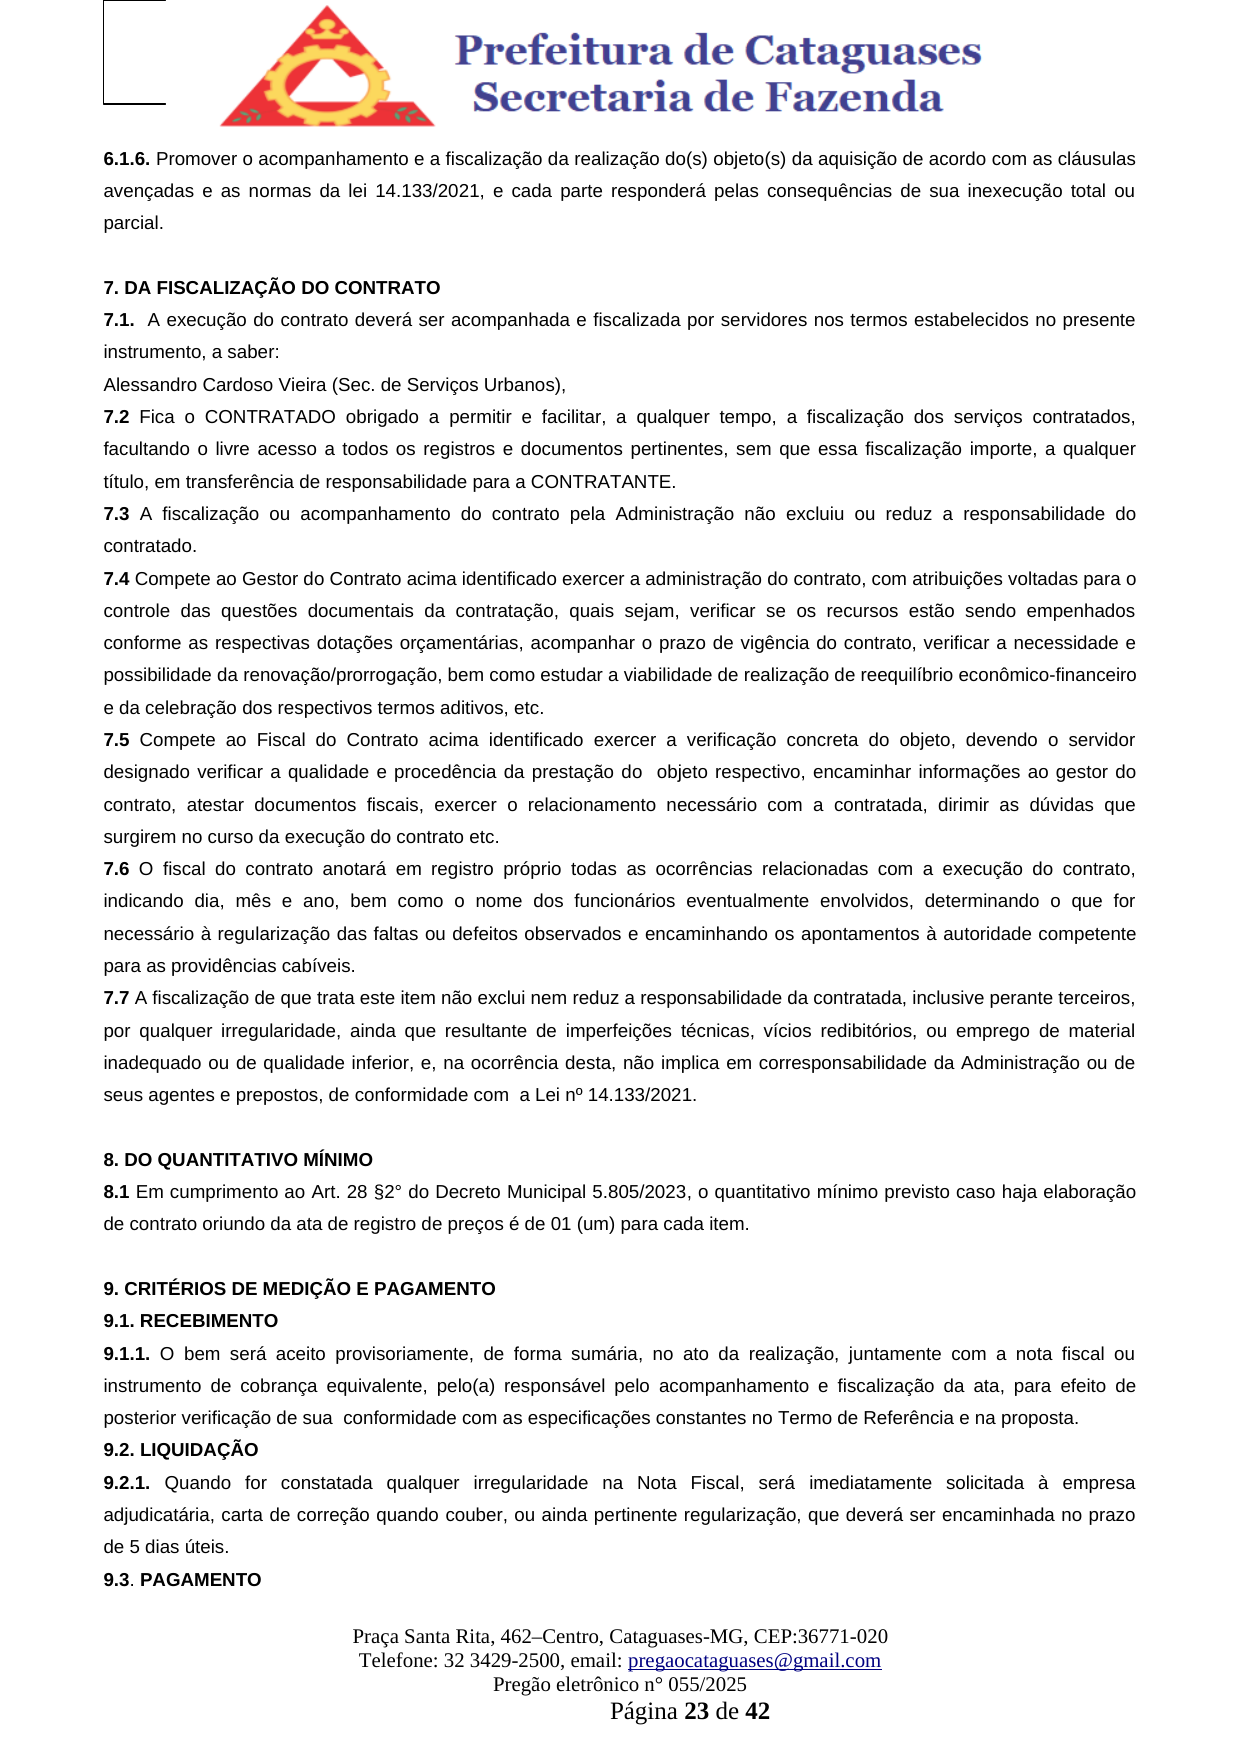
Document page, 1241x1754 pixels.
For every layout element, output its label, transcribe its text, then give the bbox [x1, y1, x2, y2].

text 7.1. A execução do contrato deverá ser acompanhada e fiscalizada por servidores nos termos estabelecidos no presente instrumento, a saber: [103, 309, 1137, 363]
text 6.1.6. Promover o acompanhamento e a fiscalização da realização do(s) objeto(s) da aquisição de acordo com as cláusulas avençadas e as normas da lei 14.133/2021, e cada parte responderá pelas consequências de sua inexecução total ou parcial. [103, 147, 1137, 234]
text 7.5 Compete ao Fiscal do Contrato acima identificado exercer a verificação concreta do objeto, devendo o servidor designado verificar a qualidade e procedência da prestação do objeto respectivo, encaminhar informações ao gestor do contrato, atestar documentos fiscais, exercer o relacionamento necessário com a contratada, dirimir as dúvidas que surgirem no curso da execução do contrato etc. [103, 729, 1137, 847]
picture [165, 0, 1075, 148]
text 7. DA FISCALIZAÇÃO DO CONTRATO [103, 277, 1137, 298]
text 9.1. RECEBIMENTO [103, 1310, 1137, 1332]
text 7.4 Compete ao Gestor do Contrato acima identificado exercer a administração do contrato, com atribuições voltadas para o controle das questões documentais da contratação, quais sejam, verificar se os recursos estão sendo empenhados conforme as respectivas dotações orçamentárias, acompanhar o prazo de vigência do contrato, verificar a necessidade e possibilidade da renovação/prorrogação, bem como estudar a viabilidade de realização de reequilíbrio econômico-financeiro e da celebração dos respectivos termos aditivos, etc. [103, 567, 1137, 718]
text 7.7 A fiscalização de que trata este item não exclui nem reduz a responsabilidade da contratada, inclusive perante terceiros, por qualquer irregularidade, ainda que resultante de imperfeições técnicas, vícios redibitórios, ou emprego de material inadequado ou de qualidade inferior, e, na ocorrência desta, não implica em corresponsabilidade da Administração ou de seus agentes e prepostos, de conformidade com a Lei nº 14.133/2021. [103, 987, 1137, 1106]
text 7.3 A fiscalização ou acompanhamento do contrato pela Administração não excluiu ou reduz a responsabilidade do contratado. [103, 503, 1137, 557]
text 9. CRITÉRIOS DE MEDIÇÃO E PAGAMENTO [103, 1245, 1137, 1299]
text 7.2 Fica o CONTRATADO obrigado a permitir e facilitar, a qualquer tempo, a fiscalização dos serviços contratados, facultando o livre acesso a todos os registros e documentos pertinentes, sem que essa fiscalização importe, a qualquer título, em transferência de responsabilidade para a CONTRATANTE. [103, 406, 1137, 492]
text 7.6 O fiscal do contrato anotará em registro próprio todas as ocorrências relacionadas com a execução do contrato, indicando dia, mês e ano, bem como o nome dos funcionários eventualmente envolvidos, determinando o que for necessário à regularização das faltas ou defeitos observados e encaminhando os apontamentos à autoridade competente para as providências cabíveis. [103, 858, 1137, 976]
text 9.2. LIQUIDAÇÃO [103, 1439, 1137, 1461]
text 9.3. PAGAMENTO [103, 1568, 1137, 1590]
text Alessandro Cardoso Vieira (Sec. de Serviços Urbanos), [103, 373, 1137, 395]
text 9.2.1. Quando for constatada qualquer irregularidade na Nota Fiscal, será imediatamente solicitada à empresa adjudicatária, carta de correção quando couber, ou ainda pertinente regularização, que deverá ser encaminhada no prazo de 5 dias úteis. [103, 1471, 1137, 1558]
text 8. DO QUANTITATIVO MÍNIMO [103, 1148, 1137, 1170]
text 9.1.1. O bem será aceito provisoriamente, de forma sumária, no ato da realização, juntamente com a nota fiscal ou instrumento de cobrança equivalente, pelo(a) responsável pelo acompanhamento e fiscalização da ata, para efeito de posterior verificação de sua conformidade com as especificações constantes no Termo de Referência e na proposta. [103, 1342, 1137, 1428]
text 8.1 Em cumprimento ao Art. 28 §2° do Decreto Municipal 5.805/2023, o quantitativo mínimo previsto caso haja elaboração de contrato oriundo da ata de registro de preços é de 01 (um) para cada item. [103, 1181, 1137, 1235]
